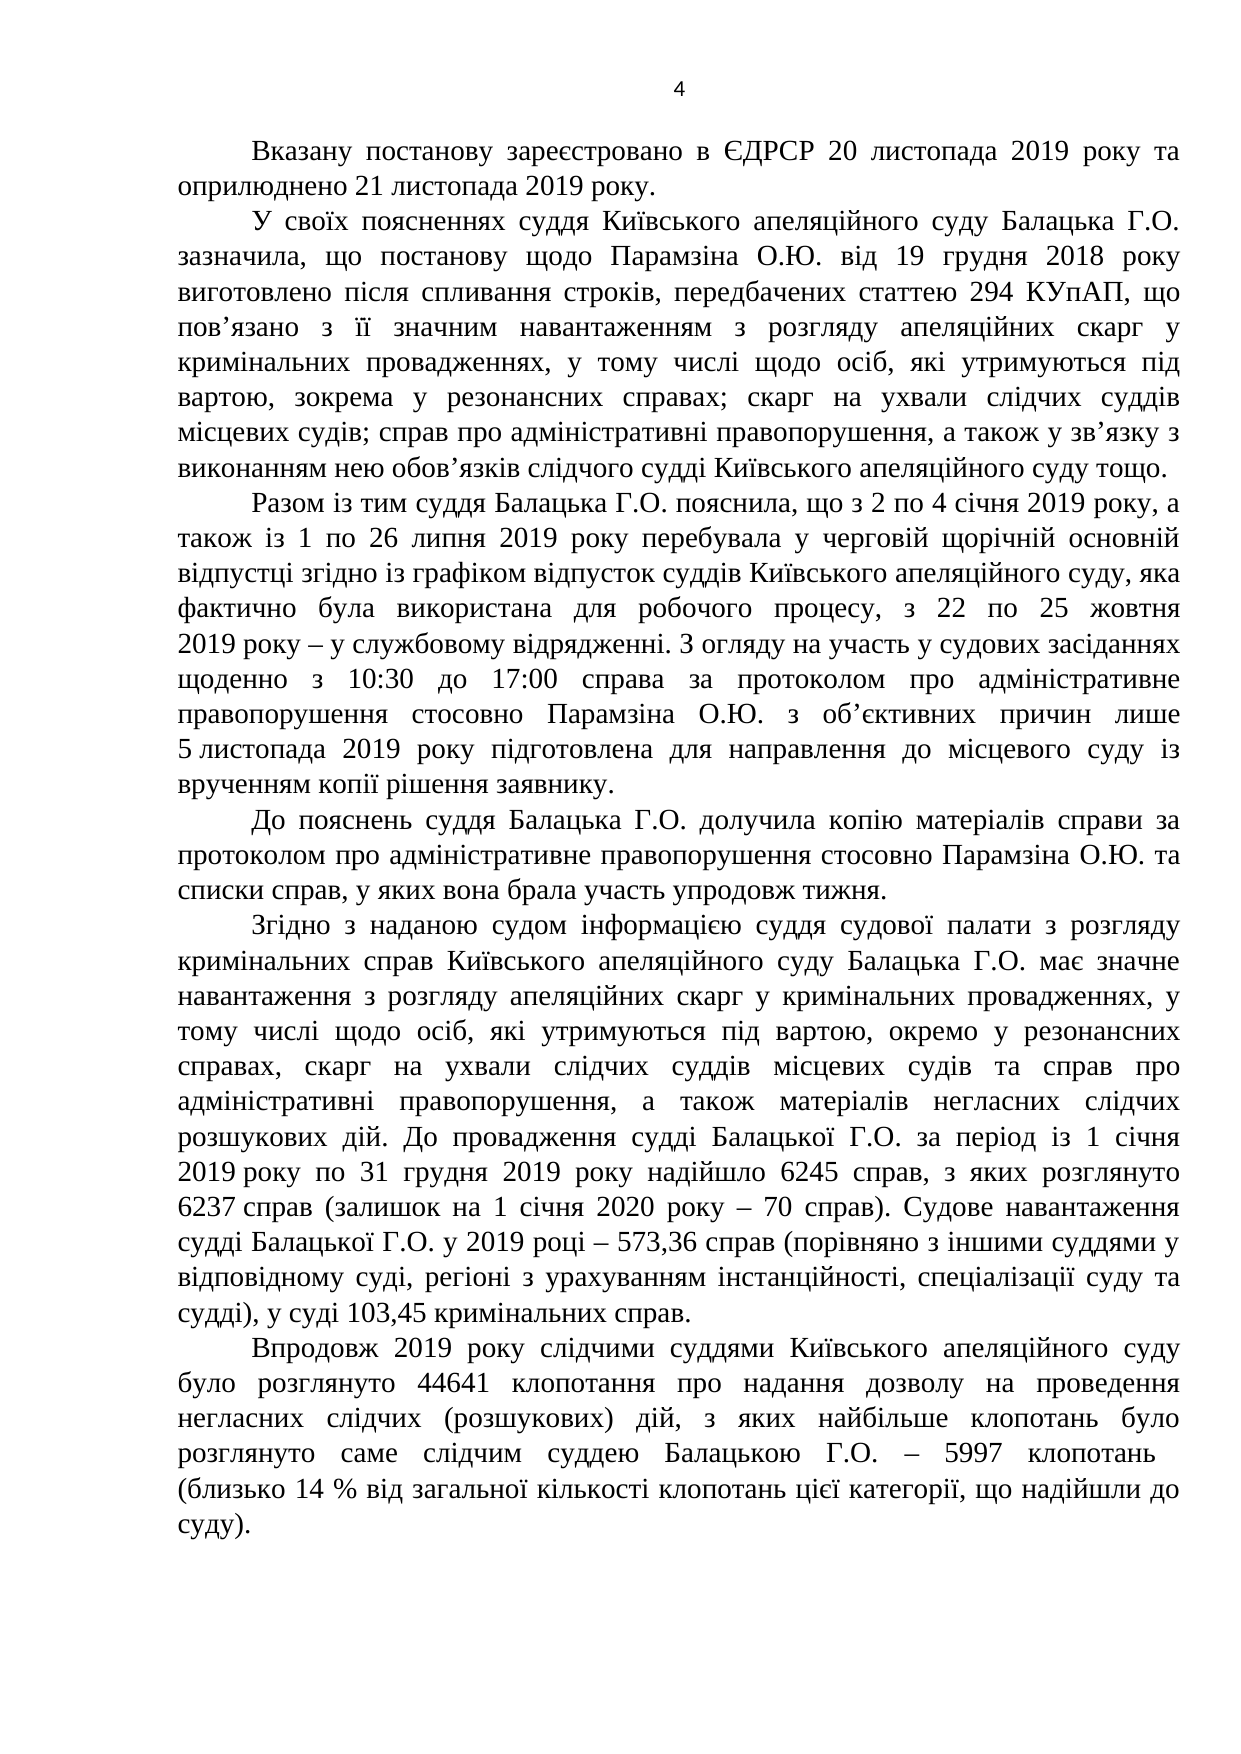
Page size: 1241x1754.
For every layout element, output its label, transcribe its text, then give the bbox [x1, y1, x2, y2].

text Згідно з наданою судом інформацією суддя судової палати з розгляду кримінальних справ Київського апеляційного суду Балацька Г.О. має значне навантаження з розгляду апеляційних скарг у кримінальних провадженнях, у тому числі щодо осіб, які утримуються під вартою, окремо у резонансних справах, скарг на ухвали слідчих суддів місцевих судів та справ про адміністративні правопорушення, а також матеріалів негласних слідчих розшукових дій. До провадження судді Балацької Г.О. за період із 1 січня 2019 року по 31 грудня 2019 року надійшло 6245 справ, з яких розглянуто 6237 справ (залишок на 1 січня 2020 року – 70 справ). Судове навантаження судді Балацької Г.О. у 2019 році – 573,36 справ (порівняно з іншими суддями у відповідному суді, регіоні з урахуванням інстанційності, спеціалізації суду та судді), у суді 103,45 кримінальних справ. [177, 907, 1181, 1328]
text Впродовж 2019 року слідчими суддями Київського апеляційного суду було розглянуто 44641 клопотання про надання дозволу на проведення негласних слідчих (розшукових) дій, з яких найбільше клопотань було розглянуто саме слідчим суддею Балацькою Г.О. – 5997 клопотань (близько 14 % від загальної кількості клопотань цієї категорії, що надійшли до суду). [177, 1330, 1181, 1539]
text Вказану постанову зареєстровано в ЄДРСР 20 листопада 2019 року та оприлюднено 21 листопада 2019 року. [177, 133, 1181, 202]
text У своїх поясненнях суддя Київського апеляційного суду Балацька Г.О. зазначила, що постанову щодо Парамзіна О.Ю. від 19 грудня 2018 року виготовлено після спливання строків, передбачених статтею 294 КУпАП, що пов’язано з її значним навантаженням з розгляду апеляційних скарг у кримінальних провадженнях, у тому числі щодо осіб, які утримуються під вартою, зокрема у резонансних справах; скарг на ухвали слідчих суддів місцевих судів; справ про адміністративні правопорушення, а також у зв’язку з виконанням нею обов’язків слідчого судді Київського апеляційного суду тощо. [177, 203, 1181, 483]
text До пояснень суддя Балацька Г.О. долучила копію матеріалів справи за протоколом про адміністративне правопорушення стосовно Парамзіна О.Ю. та списки справ, у яких вона брала участь упродовж тижня. [177, 802, 1181, 906]
text Разом із тим суддя Балацька Г.О. пояснила, що з 2 по 4 січня 2019 року, а також із 1 по 26 липня 2019 року перебувала у черговій щорічній основній відпустці згідно із графіком відпусток суддів Київського апеляційного суду, яка фактично була використана для робочого процесу, з 22 по 25 жовтня 2019 року – у службовому відрядженні. З огляду на участь у судових засіданнях щоденно з 10:30 до 17:00 справа за протоколом про адміністративне правопорушення стосовно Парамзіна О.Ю. з об’єктивних причин лише 5 листопада 2019 року підготовлена для направлення до місцевого суду із врученням копії рішення заявнику. [177, 485, 1181, 800]
